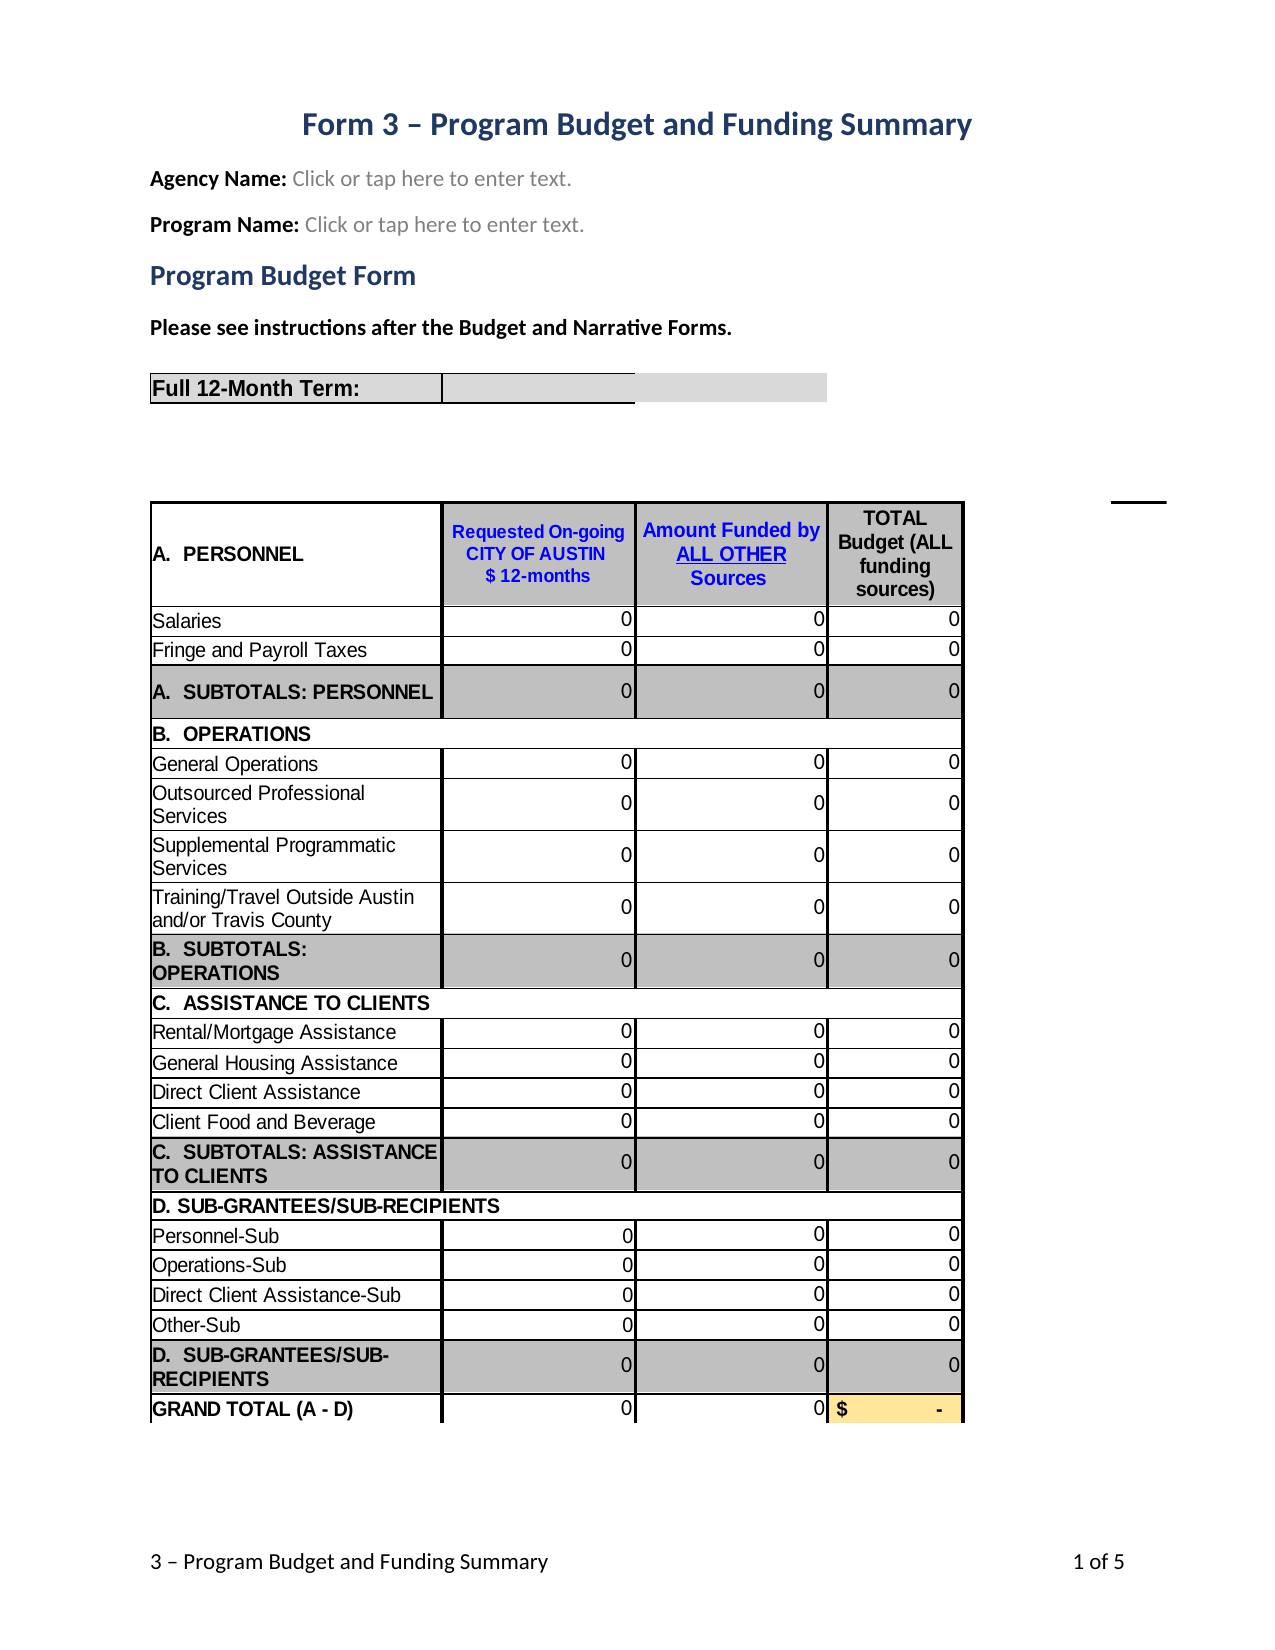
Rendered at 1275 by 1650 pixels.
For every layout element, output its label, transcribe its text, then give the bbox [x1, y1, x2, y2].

text Form 3 – Program Budget and Funding Summary [150, 103, 1125, 144]
text Agency Name: [150, 164, 1125, 192]
text Program Budget Form [150, 257, 1125, 293]
text Please see instructions after the Budget and Narrative Forms. [150, 313, 1125, 341]
text Program Name: [150, 211, 1125, 239]
